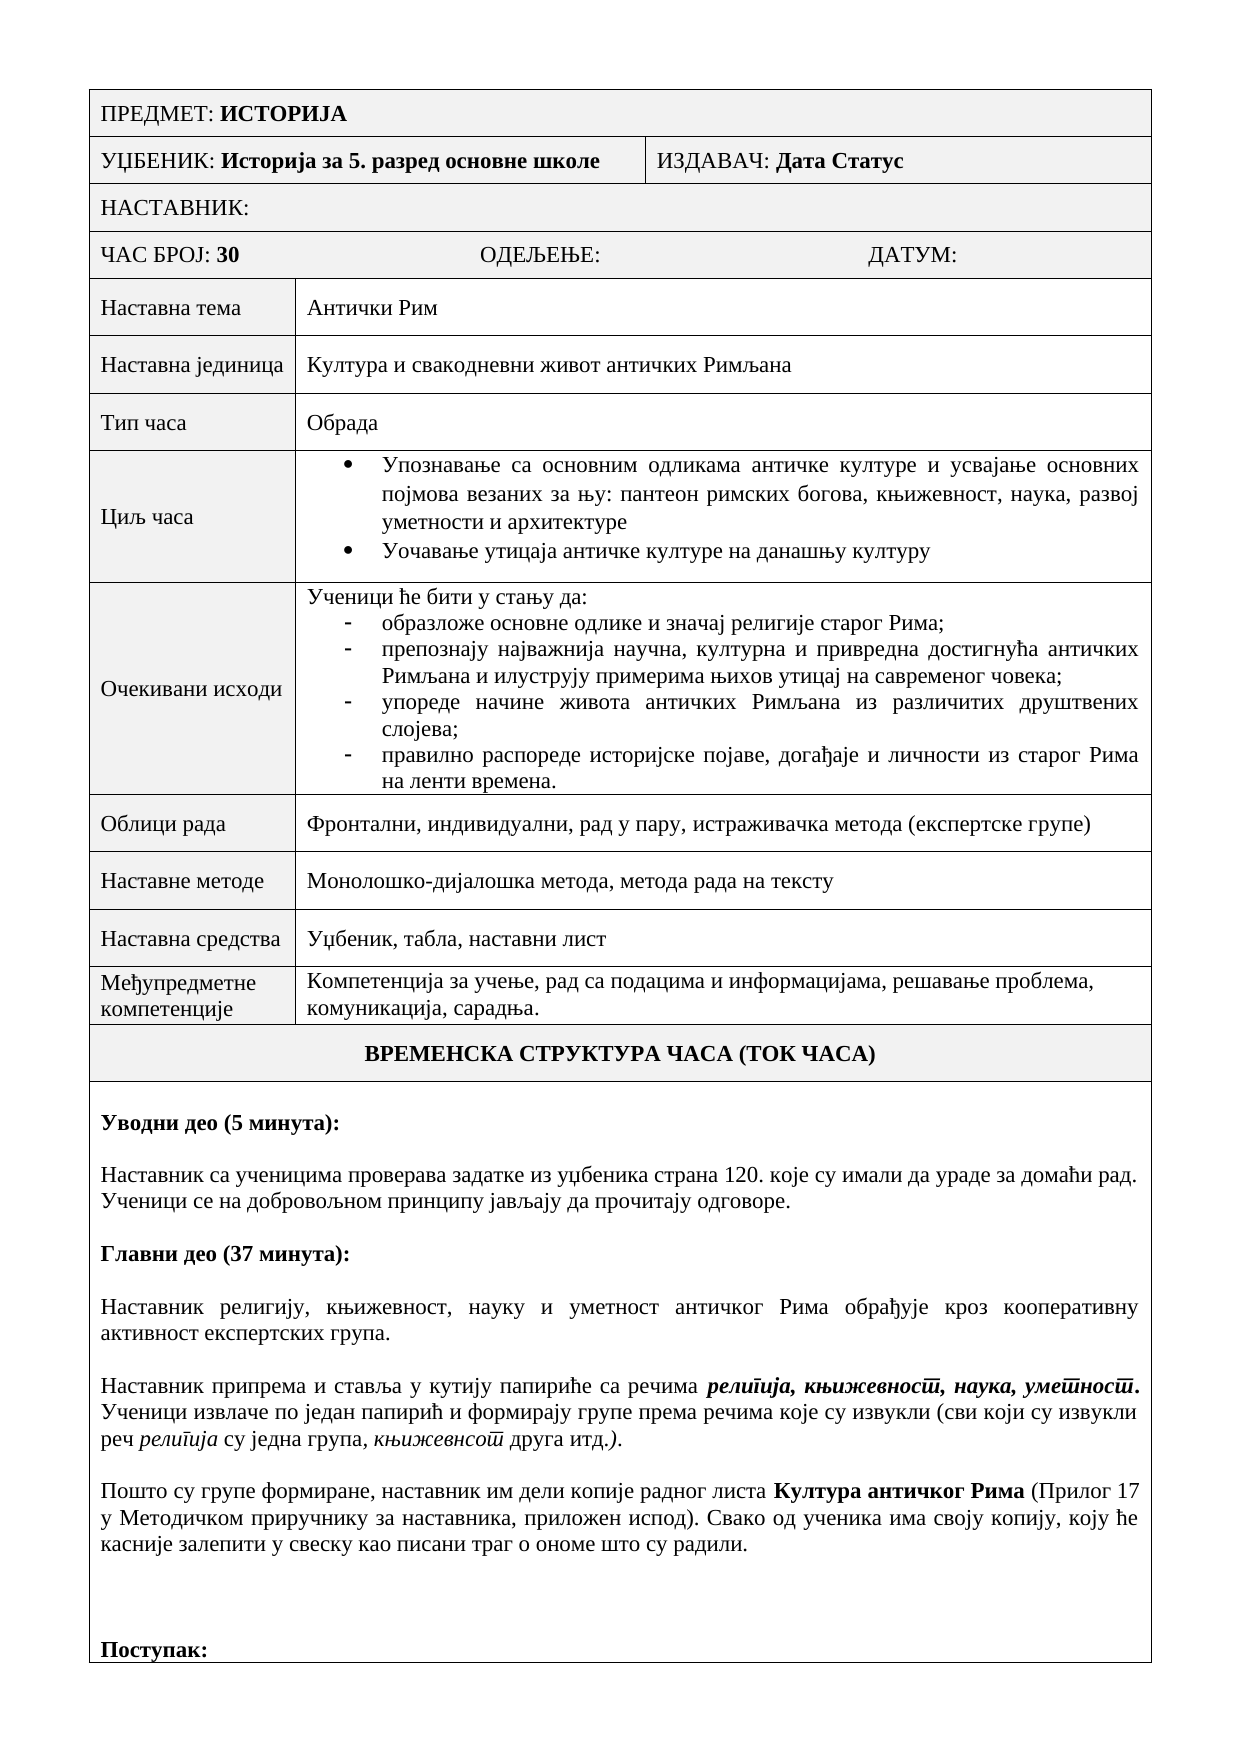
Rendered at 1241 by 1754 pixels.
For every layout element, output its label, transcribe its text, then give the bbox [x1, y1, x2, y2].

table_cell Компетенција за учење, рад са подацима и информацијама, решавање проблема, комуникација, сарадња. [296, 967, 1151, 1024]
table_cell ИЗДАВАЧ: Дата Статус [646, 137, 1151, 183]
table_cell Монолошко-дијалошка метода, метода рада на тексту [296, 852, 1151, 909]
table_cell Антички Рим [296, 279, 1151, 335]
table_cell Очекивани исходи [90, 583, 295, 794]
table_cell Фронтални, индивидуални, рад у пару, истраживачка метода (експертске групе) [296, 795, 1151, 851]
table_cell Ученици ће бити у стању да: образложе основне одлике и значај религије старог Рима; препознају најважнија научна, културна и привредна достигнућа античких Римљана и илуструју примерима њихов утицај на савременог човека; упореде начине живота античких Римљана из различитих друштвених слојева; правилно распореде историјске појаве, догађаје и личности из старог Рима на ленти времена. [296, 583, 1151, 794]
table_cell Упознавање са основним одликама античке културе и усвајање основних појмова везаних за њу: пантеон римских богова, књижевност, наука, развој уметности и архитектуре Уочавање утицаја античке културе на данашњу културу [296, 451, 1151, 582]
table_cell Oбрада [296, 394, 1151, 450]
table_cell НАСТАВНИК: [90, 184, 1151, 231]
table_cell Наставна средства [90, 910, 295, 966]
table_cell Уџбеник, табла, наставни лист [296, 910, 1151, 966]
table_cell ЧАС БРОЈ: 30 ОДЕЉЕЊЕ: ДАТУМ: [90, 232, 1151, 278]
table_header ПРЕДМЕТ: ИСТОРИЈА [90, 90, 1151, 136]
table_cell УЏБЕНИК: Историја за 5. разред основне школе [90, 137, 645, 183]
table_cell Наставне методе [90, 852, 295, 909]
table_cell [90, 1082, 1151, 1662]
table_cell Циљ часа [90, 451, 295, 582]
table_cell Наставна јединица [90, 336, 295, 393]
table_cell Тип часа [90, 394, 295, 450]
table_cell Међупредметне компетенције [90, 967, 295, 1024]
table_cell Култура и свакодневни живот античких Римљана [296, 336, 1151, 393]
table_cell Облици рада [90, 795, 295, 851]
table_cell ВРЕМЕНСКА СТРУКТУРА ЧАСА (ТОК ЧАСА) [90, 1025, 1151, 1081]
table_cell Наставна тема [90, 279, 295, 335]
